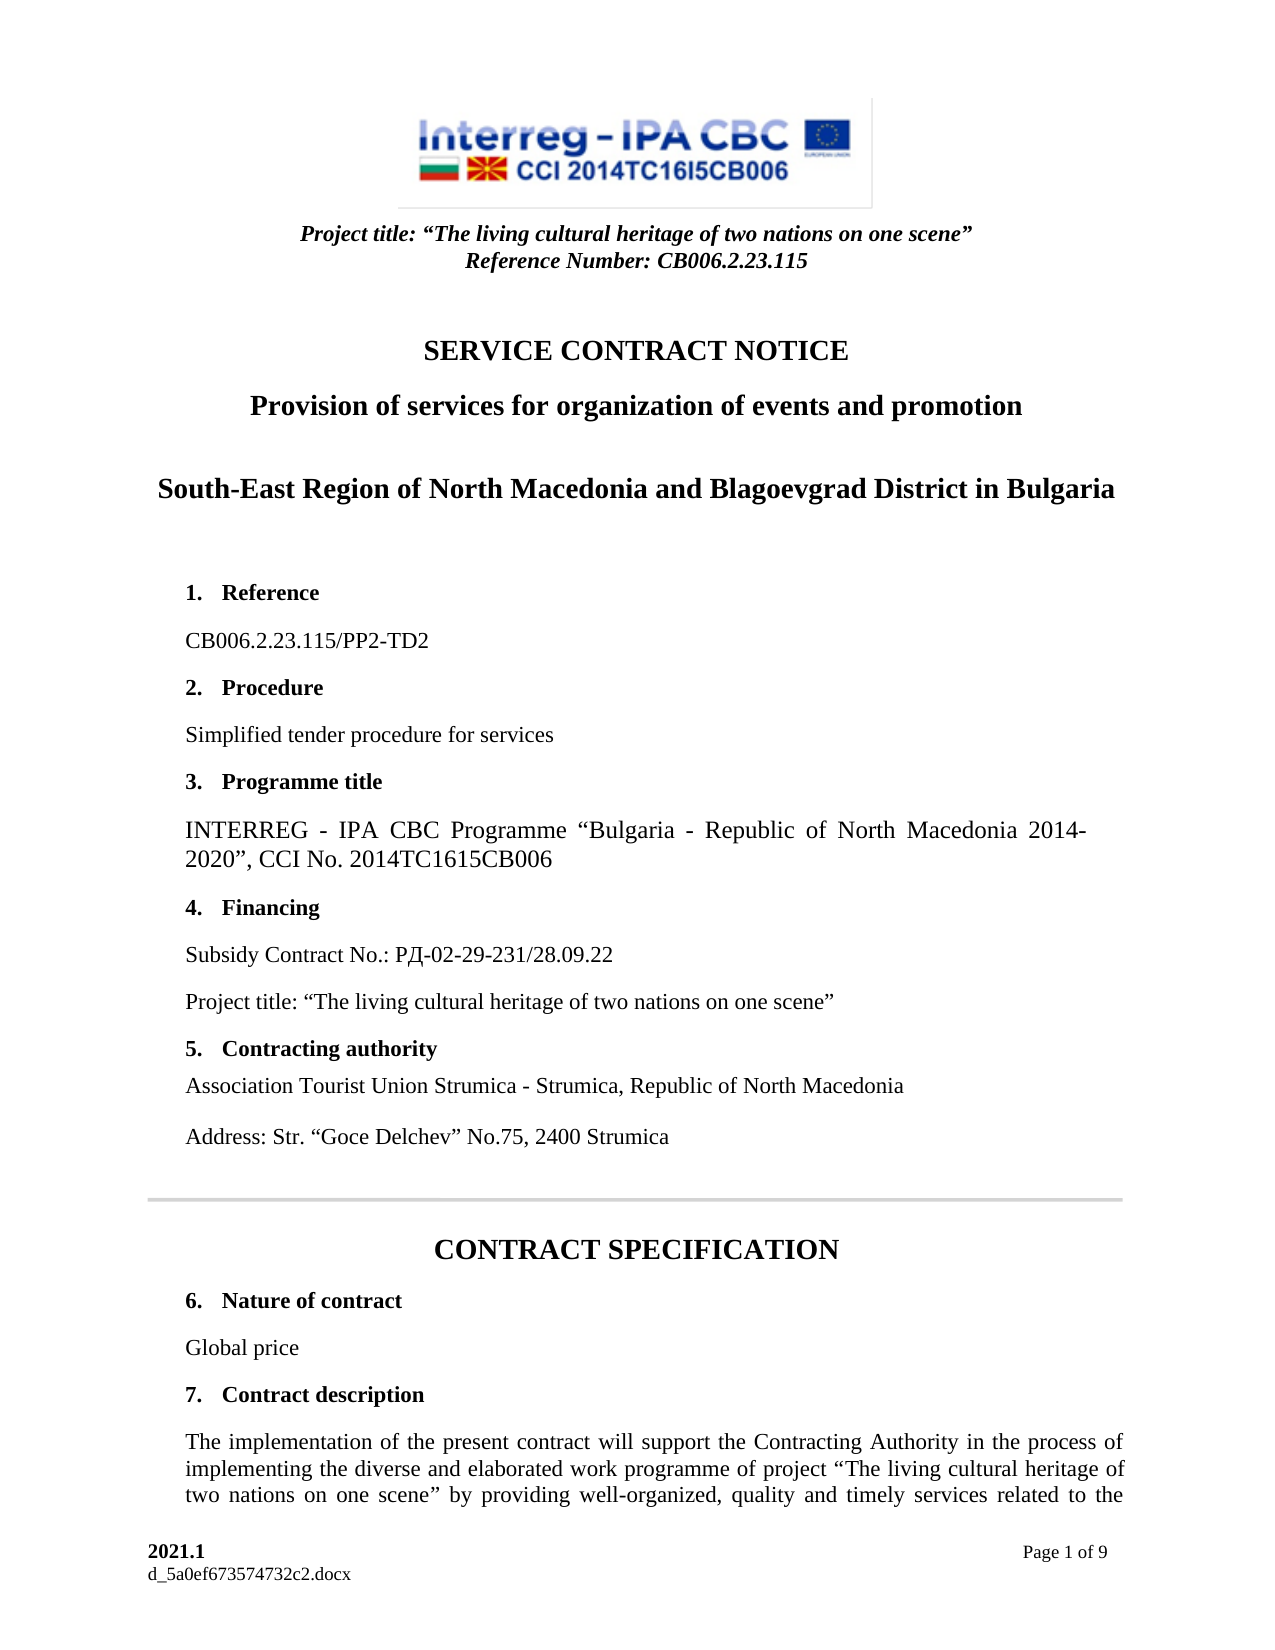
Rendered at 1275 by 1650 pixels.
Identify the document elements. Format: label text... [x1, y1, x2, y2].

text 7. Contract description [185, 1381, 1125, 1407]
text Provision of services for organization of events and promotion [148, 388, 1125, 450]
text South-East Region of North Macedonia and Blagoevgrad District in Bulgaria [148, 471, 1125, 504]
text SERVICE CONTRACT NOTICE [148, 333, 1125, 367]
text Simplified tender procedure for services [148, 721, 1087, 747]
text Address: Str. “Goce Delchev” No.75, 2400 Strumica [148, 1123, 1125, 1150]
text CB006.2.23.115/PP2-TD2 [185, 627, 1087, 653]
text Global price [185, 1334, 1087, 1360]
text 1. Reference [185, 579, 1125, 606]
text 4. Financing [185, 894, 1125, 920]
text 5. Contracting authority [185, 1035, 1125, 1062]
text Subsidy Contract No.: РД-02-29-231/28.09.22 [185, 941, 1087, 967]
text Association Tourist Union Strumica - Strumica, Republic of North Macedonia [148, 1072, 1125, 1098]
text 3. Programme title [185, 768, 1125, 794]
picture [398, 98, 874, 210]
text CONTRACT SPECIFICATION [148, 1232, 1125, 1266]
subtitle INTERREG - IPA CBC Programme “Bulgaria - Republic of North Macedonia 2014-2020”, CCI No. 2014TC1615CB006 [185, 815, 1088, 873]
text Project title: “The living cultural heritage of two nations on one scene” [185, 988, 1087, 1014]
text 2. Procedure [185, 674, 1125, 700]
text 6. Nature of contract [185, 1287, 1125, 1313]
